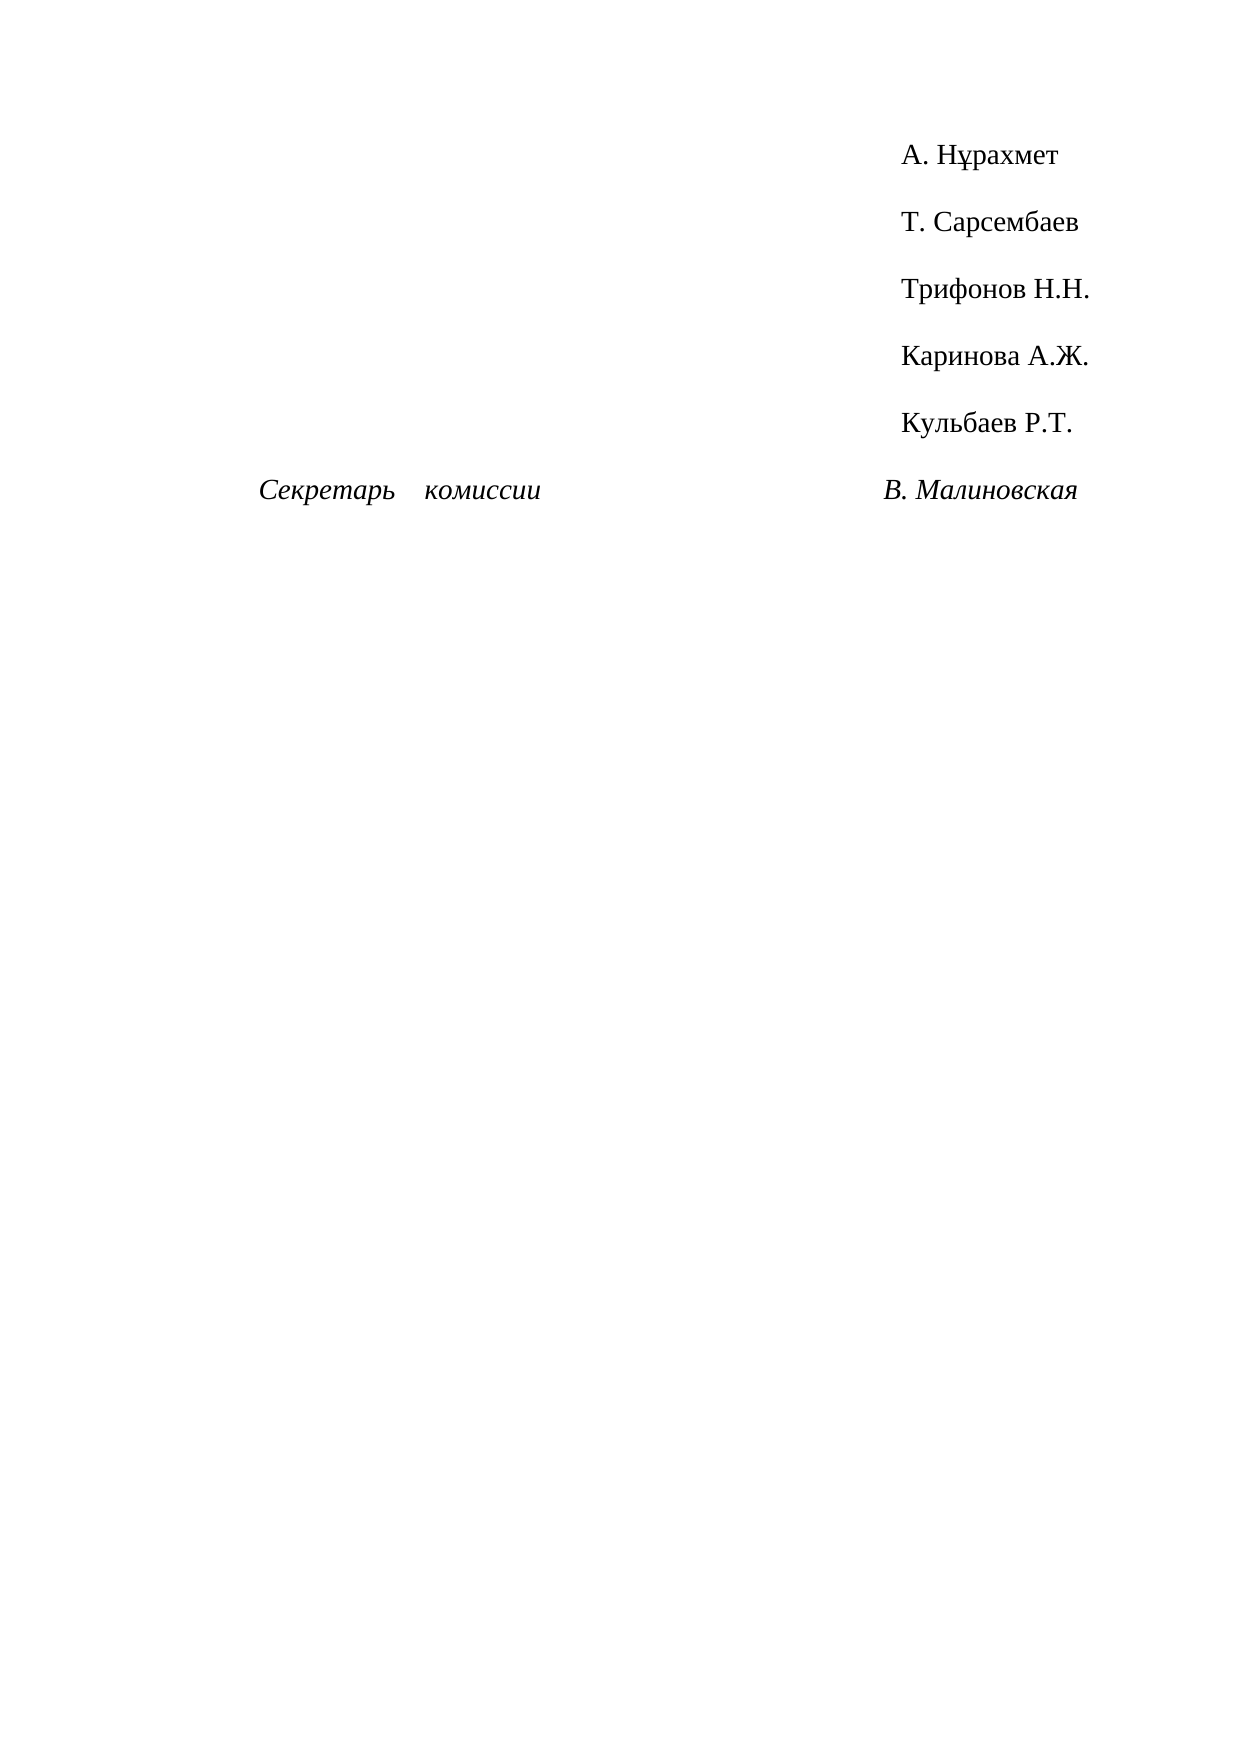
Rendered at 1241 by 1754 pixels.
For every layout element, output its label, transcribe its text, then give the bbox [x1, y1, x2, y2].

text Каринова А.Ж. [827, 338, 1152, 372]
text Секретарь комиссии В. Малиновская [177, 472, 1152, 506]
text А. Нұрахмет [177, 137, 1152, 171]
text Трифонов Н.Н. [177, 271, 1152, 305]
text Т. Сарсембаев [177, 204, 1152, 238]
text Кульбаев Р.Т. [827, 405, 1152, 439]
